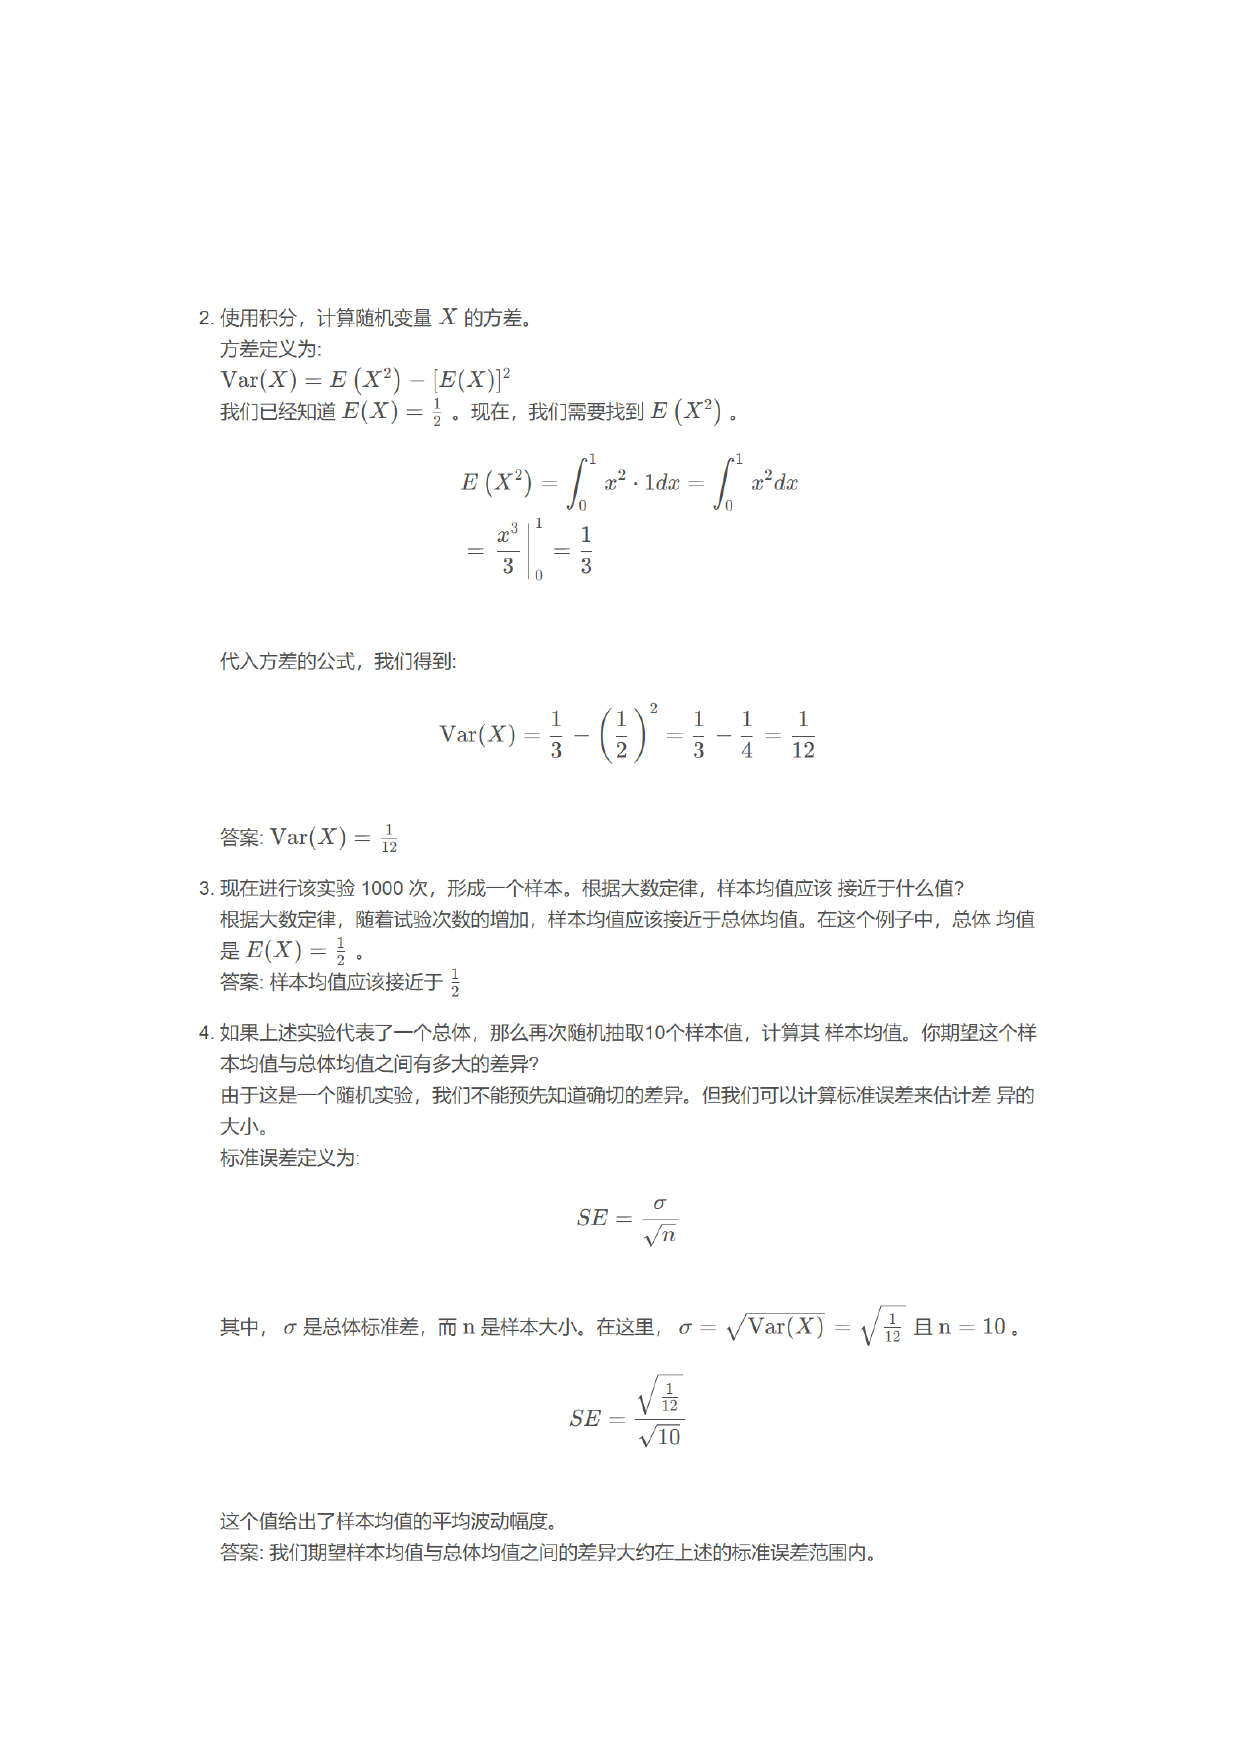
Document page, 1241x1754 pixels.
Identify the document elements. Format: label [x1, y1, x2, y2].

picture [187, 292, 1053, 1581]
